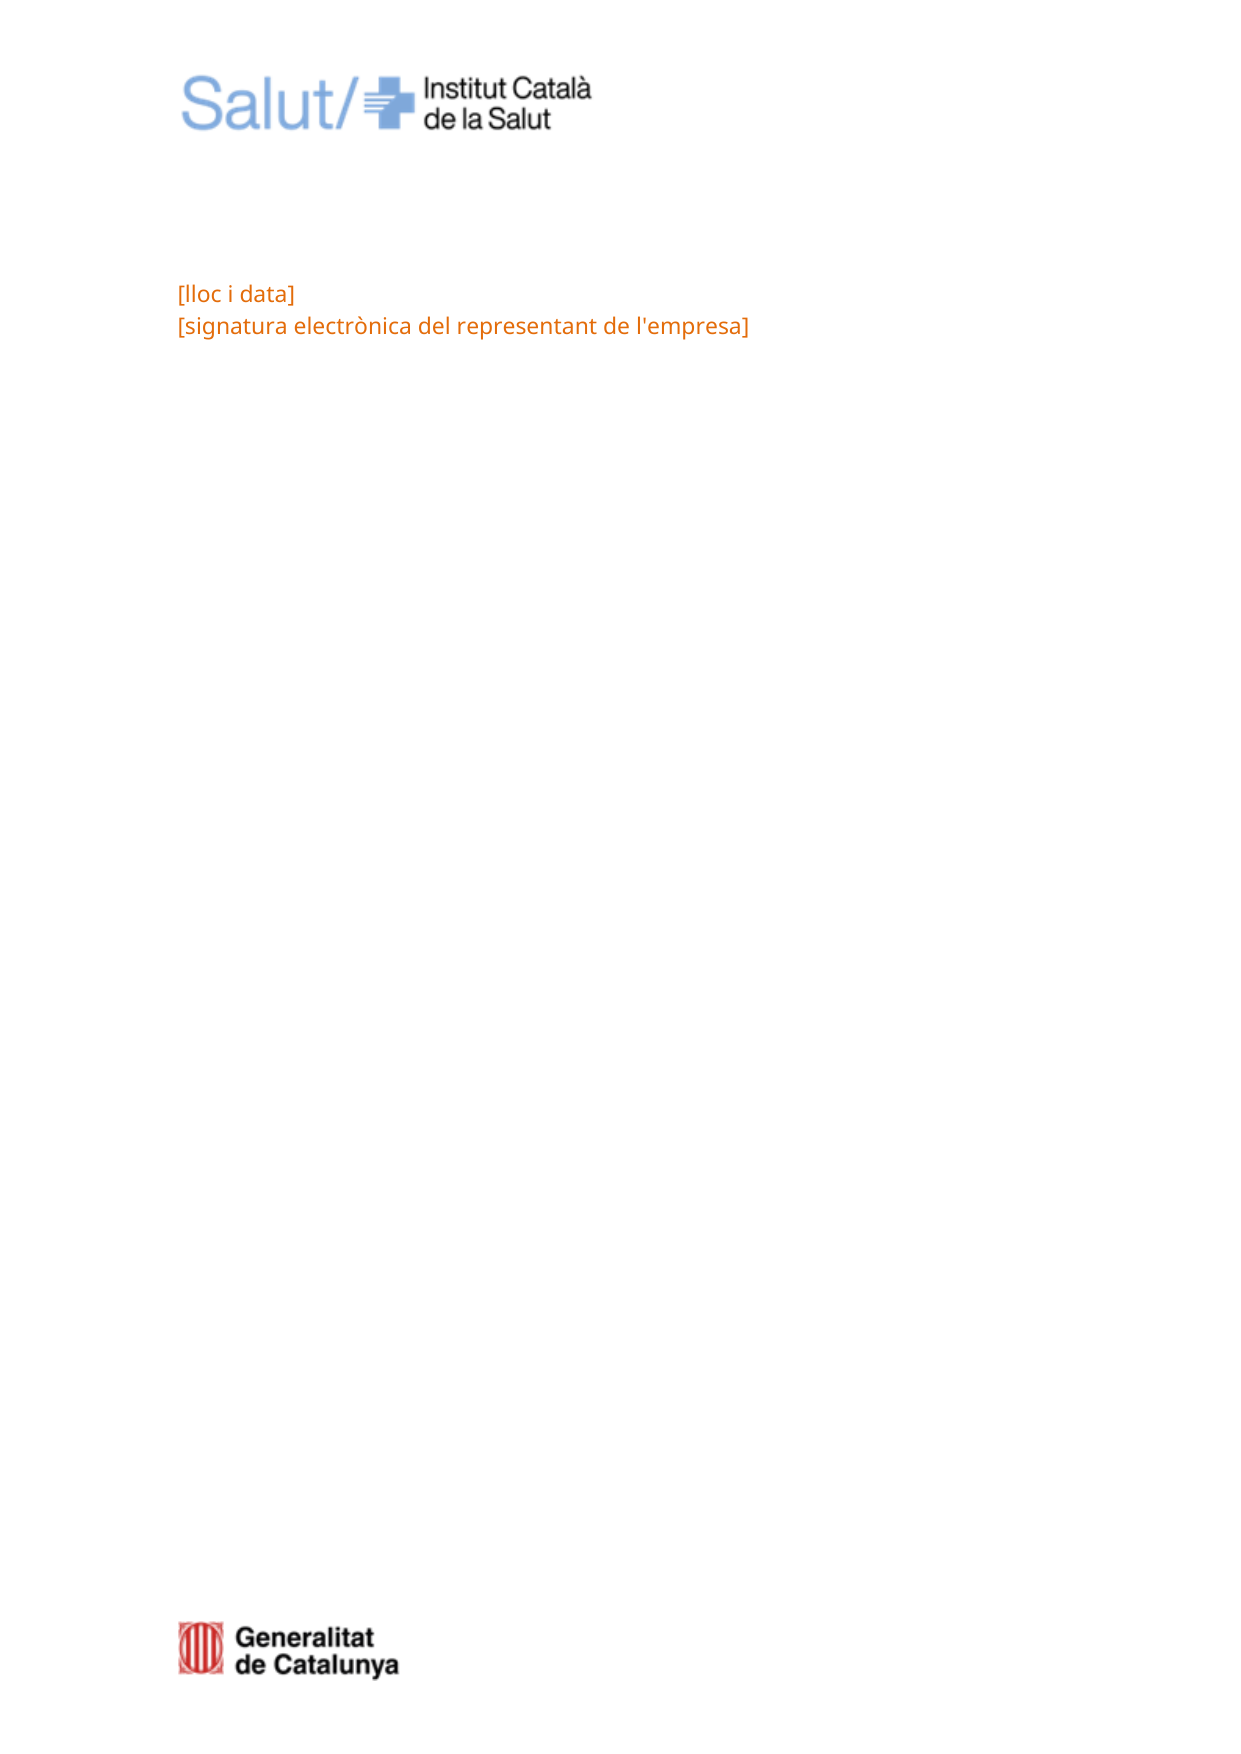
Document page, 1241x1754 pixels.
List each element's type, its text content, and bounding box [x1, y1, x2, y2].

text [lloc i data] [177, 278, 1063, 310]
picture [177, 73, 595, 135]
picture [177, 1620, 401, 1681]
text [signatura electrònica del representant de l'empresa] [177, 310, 1063, 341]
